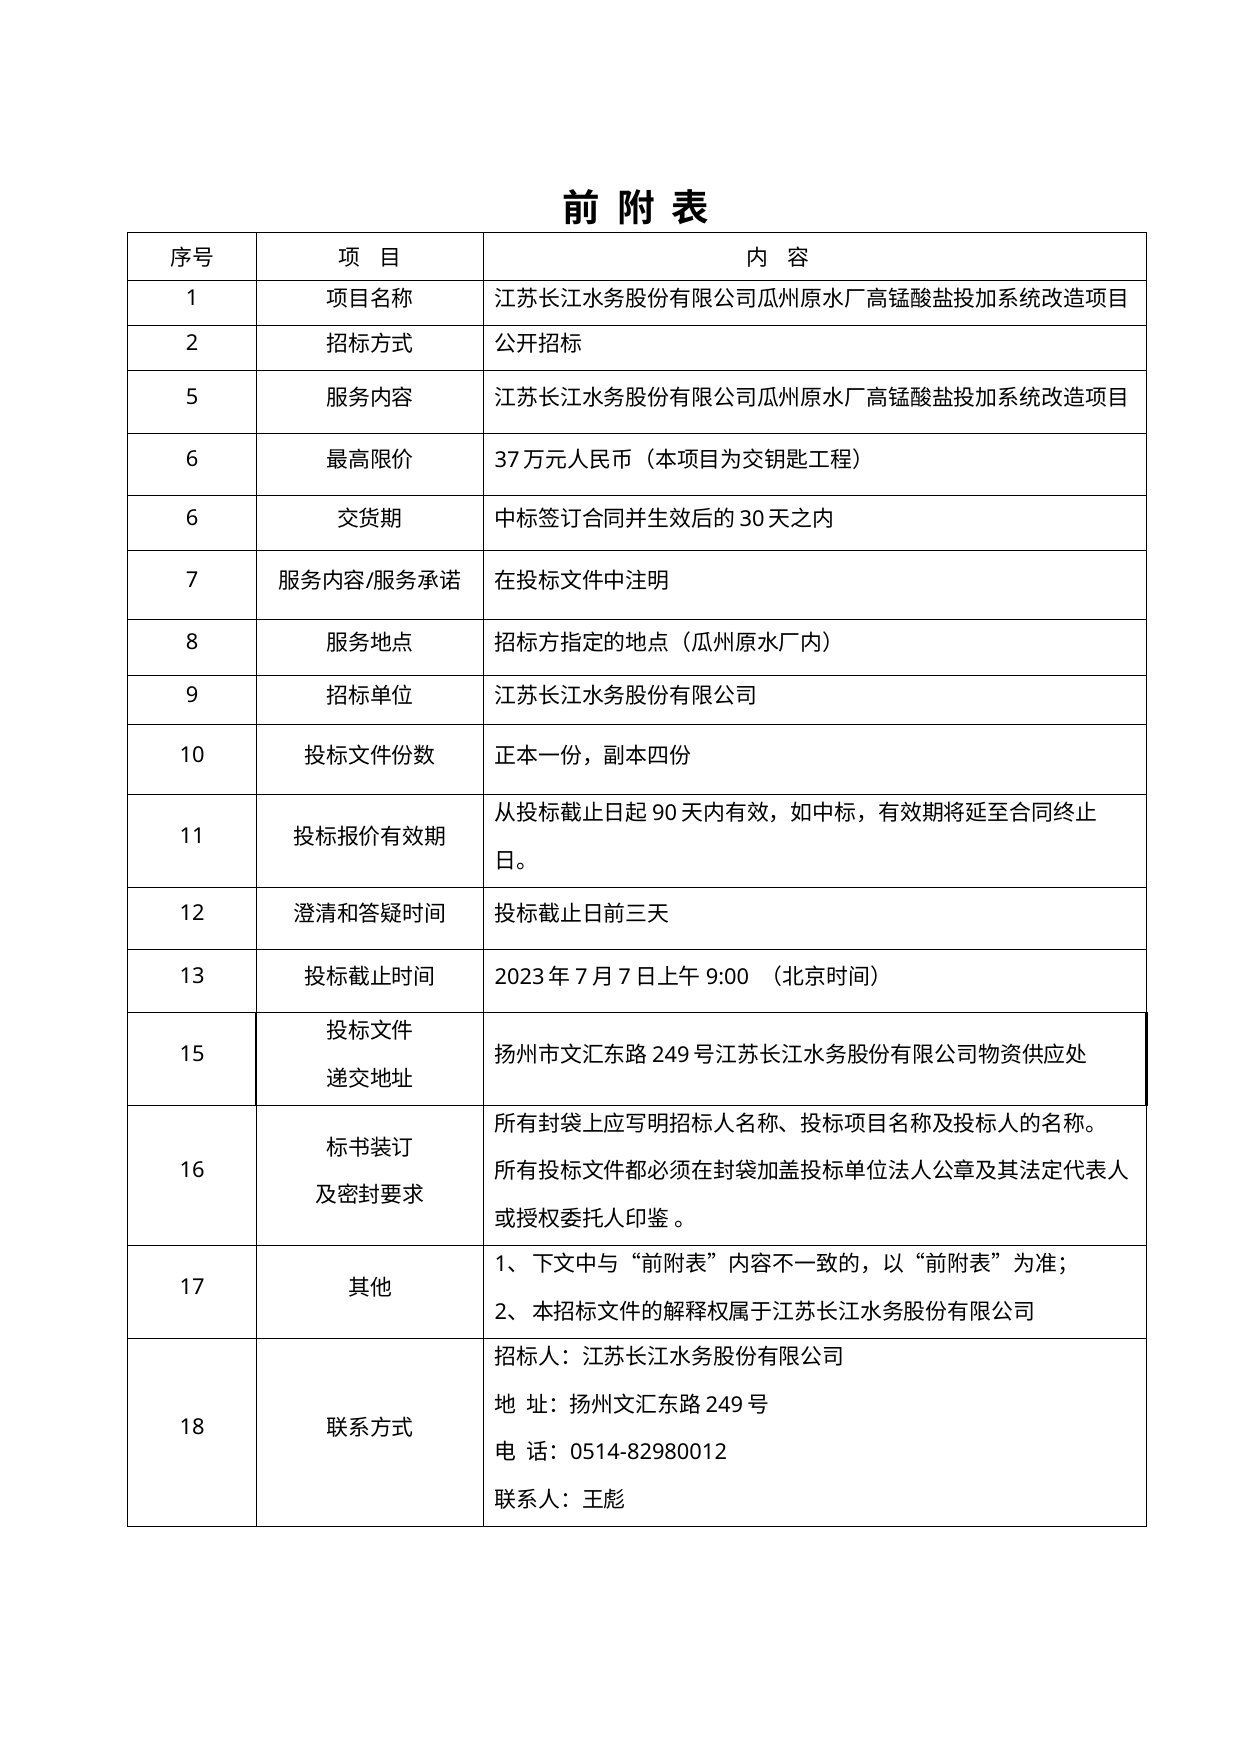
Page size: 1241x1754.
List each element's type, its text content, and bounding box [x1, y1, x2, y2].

table_header 内 容 [484, 233, 1146, 280]
table_cell 招标方式 [257, 326, 483, 370]
table_cell 12 [128, 888, 256, 949]
table_cell 从投标截止日起90天内有效，如中标，有效期将延至合同终止日。 [484, 795, 1146, 887]
table_cell 6 [128, 496, 256, 550]
table_cell 16 [128, 1106, 256, 1245]
table_cell 服务内容 [257, 371, 483, 432]
table_cell 招标方指定的地点（瓜州原水厂内） [484, 620, 1146, 675]
table_cell 扬州市文汇东路249号江苏长江水务股份有限公司物资供应处 [484, 1013, 1145, 1105]
table_cell 招标人：江苏长江水务股份有限公司 地 址：扬州文汇东路249号 电 话：0514-82980012 联系人：王彪 [484, 1339, 1146, 1526]
table_cell 所有封袋上应写明招标人名称、投标项目名称及投标人的名称。 所有投标文件都必须在封袋加盖投标单位法人公章及其法定代表人或授权委托人印鉴 。 [484, 1106, 1146, 1245]
table_header 序号 [128, 233, 256, 280]
table_cell 8 [128, 620, 256, 675]
table_cell 澄清和答疑时间 [257, 888, 483, 949]
table_cell 2 [128, 326, 256, 370]
table_cell 服务地点 [257, 620, 483, 675]
table_cell 招标单位 [257, 676, 483, 724]
table_cell 其他 [257, 1246, 483, 1338]
table_cell 投标截止日前三天 [484, 888, 1146, 949]
table_cell 投标截止时间 [257, 950, 483, 1012]
table_cell 13 [128, 950, 256, 1012]
table_cell 江苏长江水务股份有限公司瓜州原水厂高锰酸盐投加系统改造项目 [484, 281, 1146, 325]
table_cell 标书装订 及密封要求 [257, 1106, 483, 1245]
table_cell 正本一份，副本四份 [484, 725, 1146, 794]
table_cell 项目名称 [257, 281, 483, 325]
table_cell 服务内容/服务承诺 [257, 551, 483, 618]
table_cell 18 [128, 1339, 256, 1526]
table_cell 江苏长江水务股份有限公司瓜州原水厂高锰酸盐投加系统改造项目 [484, 371, 1146, 432]
table_cell 江苏长江水务股份有限公司 [484, 676, 1146, 724]
table_cell 5 [128, 371, 256, 432]
table_cell 公开招标 [484, 326, 1146, 370]
table_cell 在投标文件中注明 [484, 551, 1146, 618]
table_cell 1 [128, 281, 256, 325]
table_cell 2023年7月7日上午 9:00 （北京时间） [484, 950, 1146, 1012]
table_cell 交货期 [257, 496, 483, 550]
table_cell 37万元人民币（本项目为交钥匙工程） [484, 434, 1146, 495]
table_cell 15 [128, 1013, 255, 1105]
table_cell 投标文件份数 [257, 725, 483, 794]
table_header 项 目 [257, 233, 483, 280]
table_cell 下文中与“前附表”内容不一致的，以“前附表”为准； 本招标文件的解释权属于江苏长江水务股份有限公司 [484, 1246, 1146, 1338]
table_cell 投标文件 递交地址 [257, 1013, 483, 1105]
table_cell 6 [128, 434, 256, 495]
table_cell 联系方式 [257, 1339, 483, 1526]
table_cell 17 [128, 1246, 256, 1338]
table_cell 9 [128, 676, 256, 724]
table_cell 7 [128, 551, 256, 618]
table_cell 投标报价有效期 [257, 795, 483, 887]
table_cell 中标签订合同并生效后的30天之内 [484, 496, 1146, 550]
text 前 附 表 [186, 177, 1054, 232]
table_cell 最高限价 [257, 434, 483, 495]
table_cell 10 [128, 725, 256, 794]
table_cell 11 [128, 795, 256, 887]
